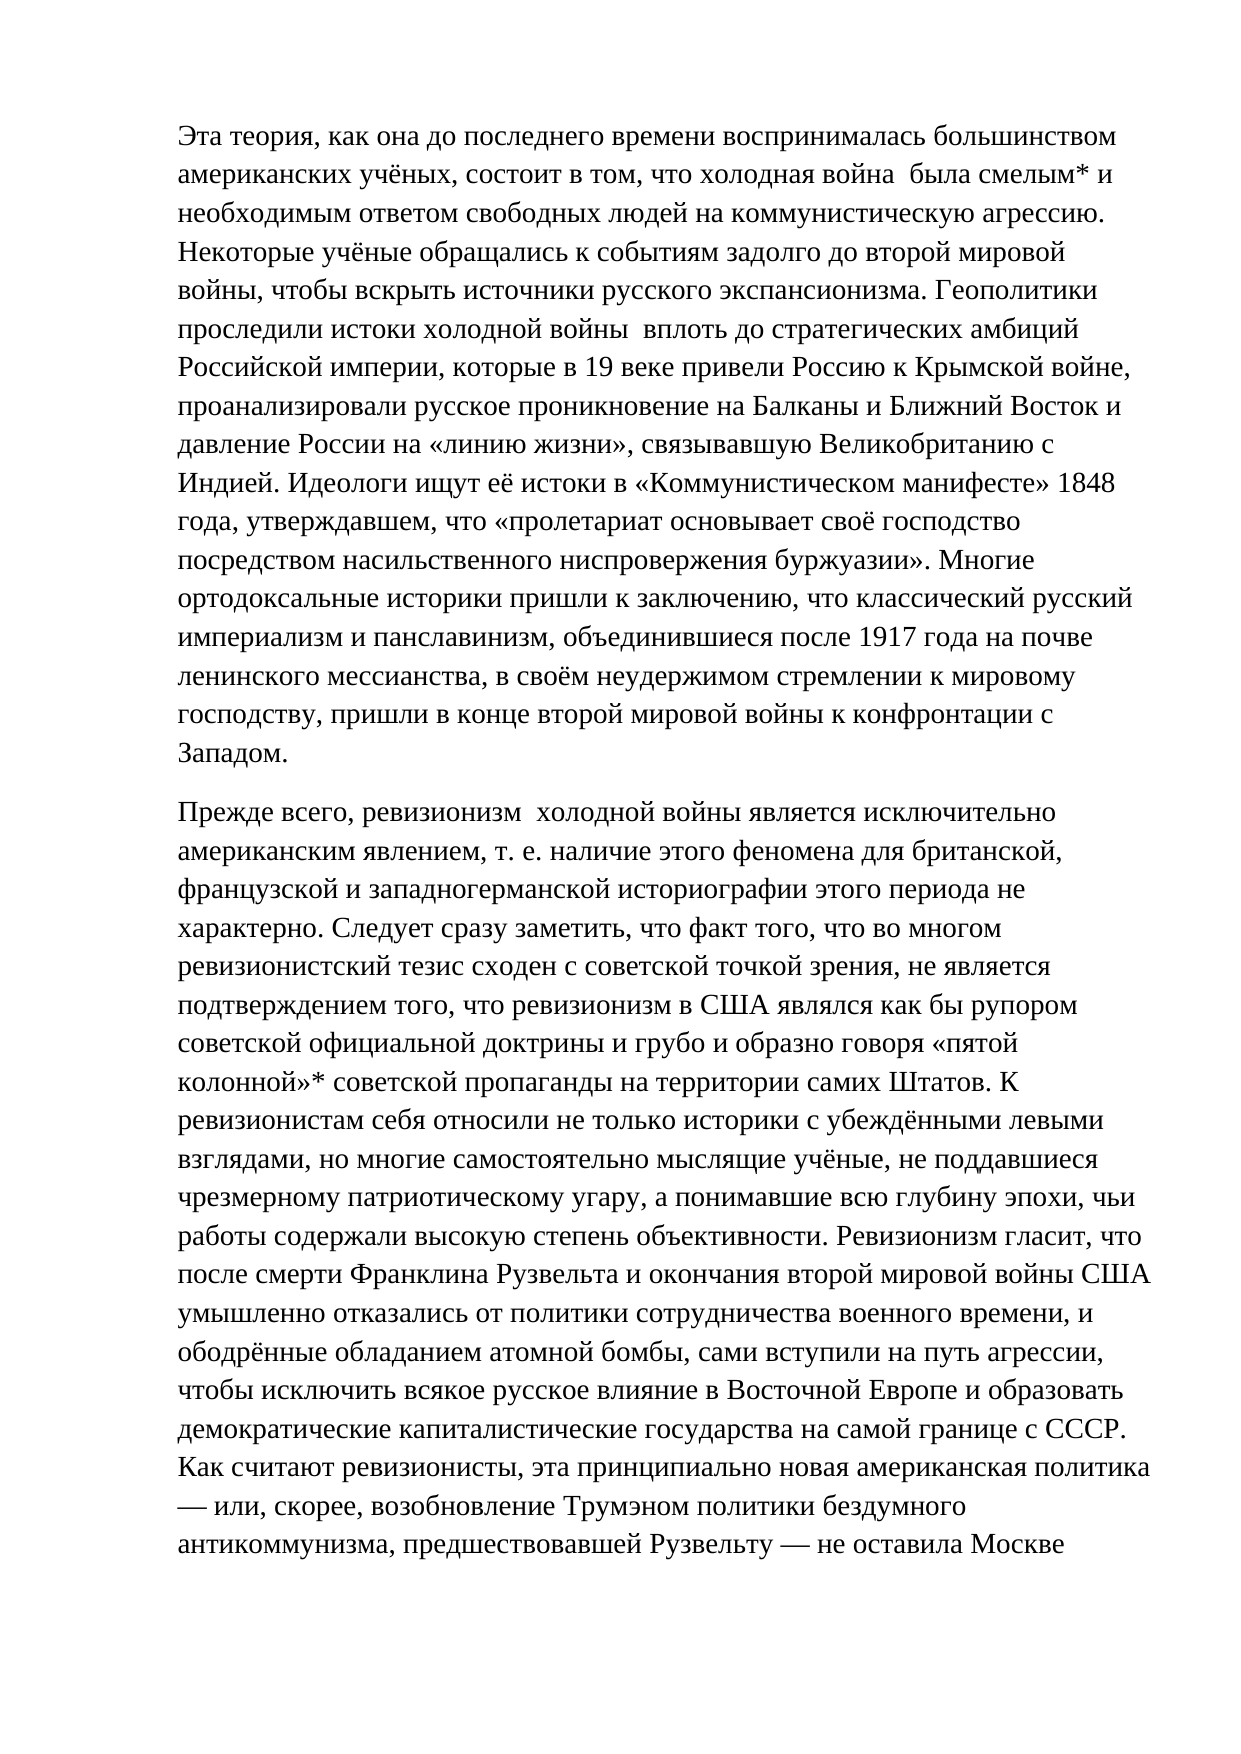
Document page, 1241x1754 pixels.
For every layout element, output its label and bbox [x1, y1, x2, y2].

text [177, 118, 1152, 768]
text [177, 794, 1152, 1560]
